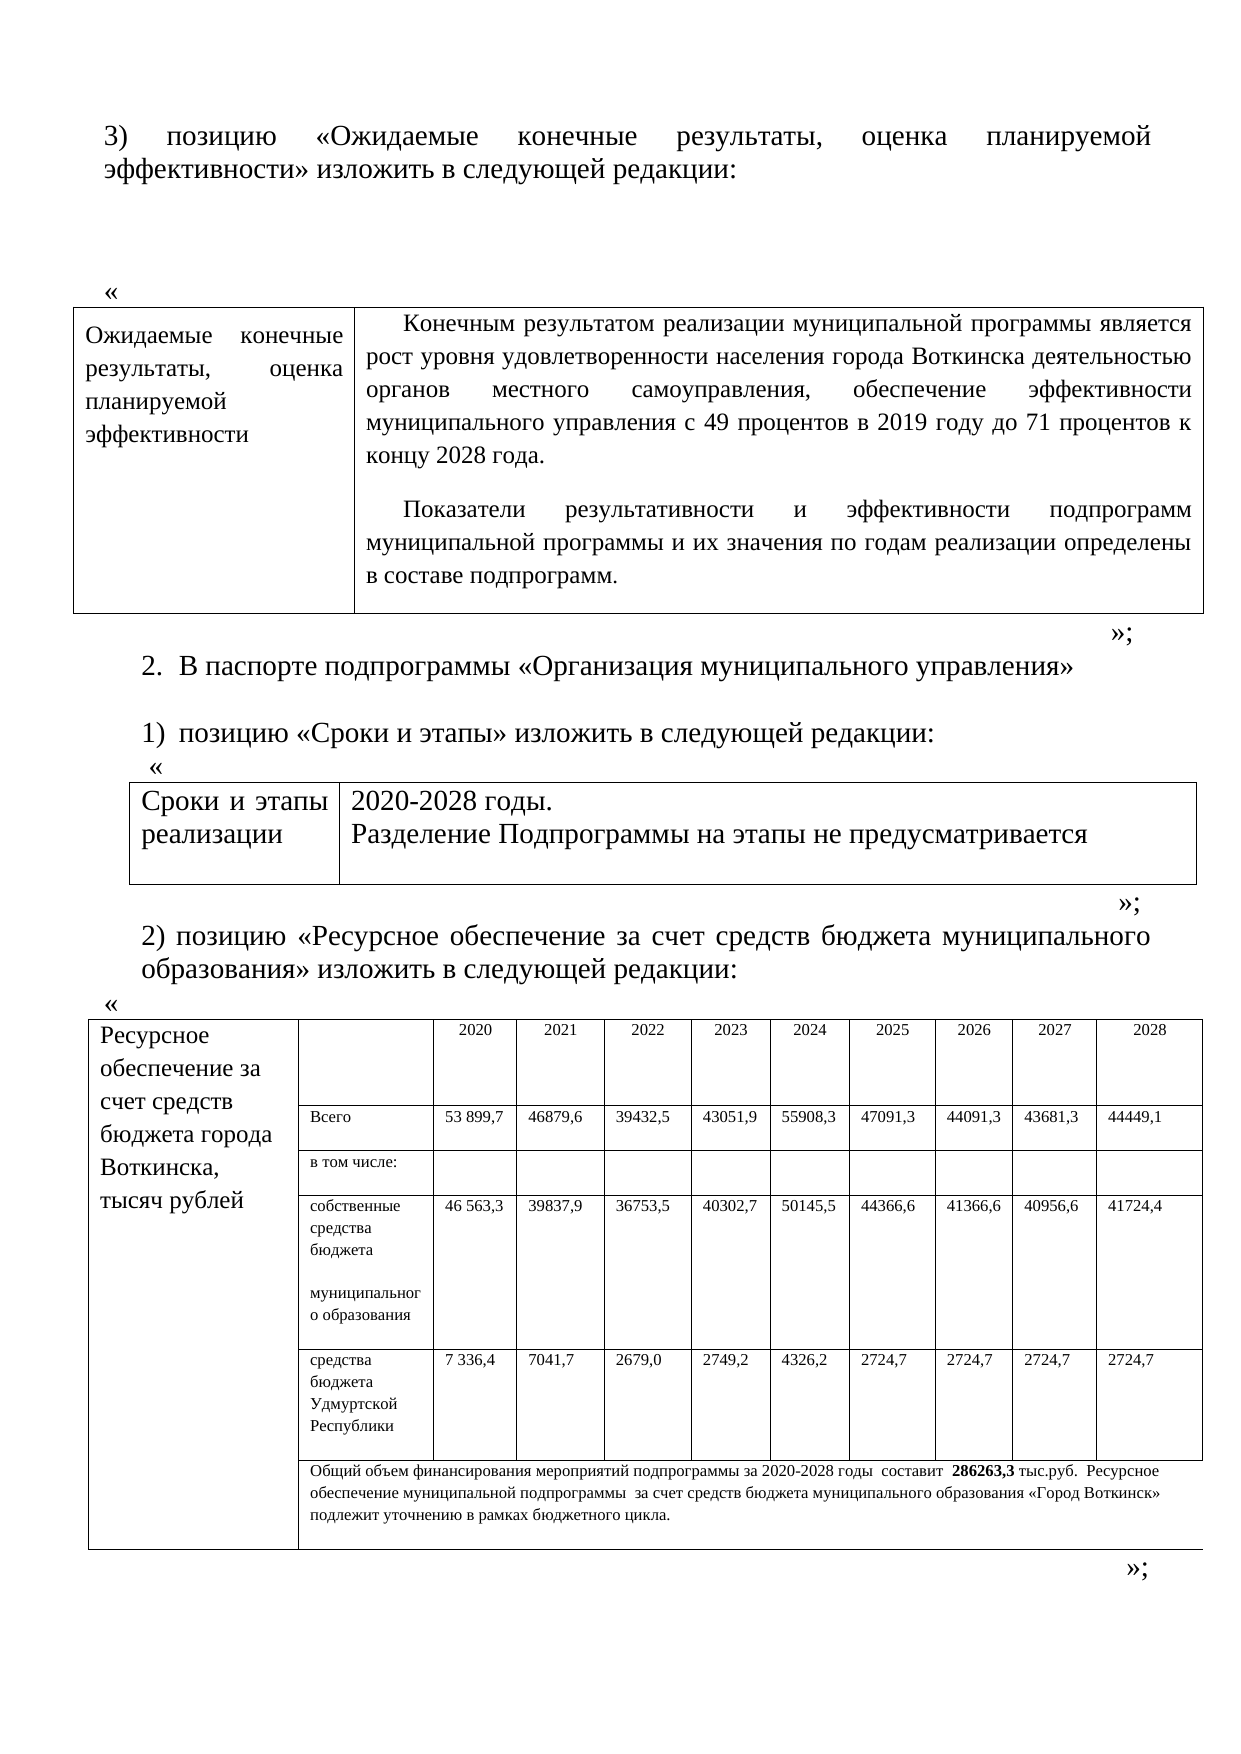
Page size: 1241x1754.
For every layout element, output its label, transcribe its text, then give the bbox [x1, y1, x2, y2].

table_cell средства бюджета Удмуртской Республики [299, 1350, 433, 1460]
table_cell 40302,7 [692, 1196, 770, 1349]
table_header Сроки и этапы реализации [130, 783, 339, 883]
table_cell 7 336,4 [434, 1350, 516, 1460]
table_cell 55908,3 [771, 1106, 849, 1150]
table_cell [434, 1151, 516, 1195]
text 3) позицию «Ожидаемые конечные результаты, оценка планируемой эффективности» изложить в следующей редакции: [103, 118, 1152, 185]
table_cell 41366,6 [936, 1196, 1012, 1349]
table_cell 46879,6 [517, 1106, 604, 1150]
table_header 2024 [771, 1020, 849, 1105]
text 2) позицию «Ресурсное обеспечение за счет средств бюджета муниципального образования» изложить в следующей редакции: [141, 918, 1152, 985]
list В паспорте подпрограммы «Организация муниципального управления» [141, 648, 1152, 681]
table_cell Всего [299, 1106, 433, 1150]
table_cell 41724,4 [1097, 1196, 1202, 1349]
table_cell 2679,0 [605, 1350, 691, 1460]
table_cell 7041,7 [517, 1350, 604, 1460]
table_cell 44366,6 [850, 1196, 935, 1349]
table_cell 39837,9 [517, 1196, 604, 1349]
table_header [299, 1020, 433, 1105]
table_header 2020-2028 годы. Разделение Подпрограммы на этапы не предусматривается [340, 783, 1196, 883]
table_cell 43681,3 [1013, 1106, 1096, 1150]
table_cell [1013, 1151, 1096, 1195]
text « [103, 985, 1152, 1019]
table_cell 44091,3 [936, 1106, 1012, 1150]
table_cell 2724,7 [850, 1350, 935, 1460]
table_header 2020 [434, 1020, 516, 1105]
table_cell 2749,2 [692, 1350, 770, 1460]
table_cell 43051,9 [692, 1106, 770, 1150]
table_cell собственные средства бюджета муниципального образования [299, 1196, 433, 1349]
table_cell 2724,7 [936, 1350, 1012, 1460]
table_cell 36753,5 [605, 1196, 691, 1349]
table_header 2021 [517, 1020, 604, 1105]
list »; [149, 1550, 1152, 1583]
text « [141, 748, 1152, 782]
text »; [103, 614, 1152, 648]
table_header 2023 [692, 1020, 770, 1105]
table_header Ожидаемые конечные результаты, оценка планируемой эффективности [74, 308, 354, 613]
table_cell 50145,5 [771, 1196, 849, 1349]
text »; [141, 885, 1152, 918]
table_header 2027 [1013, 1020, 1096, 1105]
table_cell [850, 1151, 935, 1195]
table_cell [1097, 1151, 1202, 1195]
table_cell 2724,7 [1013, 1350, 1096, 1460]
table_cell 40956,6 [1013, 1196, 1096, 1349]
table_cell 46 563,3 [434, 1196, 516, 1349]
table_cell в том числе: [299, 1151, 433, 1195]
table_header 2026 [936, 1020, 1012, 1105]
text « [103, 273, 1152, 307]
table_cell [771, 1151, 849, 1195]
table_cell [936, 1151, 1012, 1195]
table_header Ресурсное обеспечение за счет средств бюджета города Воткинска, тысяч рублей [89, 1020, 298, 1548]
table_cell 4326,2 [771, 1350, 849, 1460]
list позицию «Сроки и этапы» изложить в следующей редакции: [141, 715, 1152, 748]
table_cell [692, 1151, 770, 1195]
table_cell Общий объем финансирования мероприятий подпрограммы за 2020-2028 годы составит 286263,3 тыс.руб. Ресурсное обеспечение муниципальной подпрограммы за счет средств бюджета муниципального образования «Город Воткинск» подлежит уточнению в рамках бюджетного цикла. [299, 1461, 1203, 1548]
table_header 2028 [1097, 1020, 1202, 1105]
table_header 2022 [605, 1020, 691, 1105]
table_header 2025 [850, 1020, 935, 1105]
table_cell 53 899,7 [434, 1106, 516, 1150]
table_cell 44449,1 [1097, 1106, 1202, 1150]
table_cell 2724,7 [1097, 1350, 1202, 1460]
table_header Конечным результатом реализации муниципальной программы является рост уровня удовлетворенности населения города Воткинска деятельностью органов местного самоуправления, обеспечение эффективности муниципального управления с 49 процентов в 2019 году до 71 процентов к концу 2028 года. Показатели результативности и эффективности подпрограмм муниципальной программы и их значения по годам реализации определены в составе подпрограмм. [355, 308, 1203, 613]
table_cell [517, 1151, 604, 1195]
table_cell 47091,3 [850, 1106, 935, 1150]
table_cell 39432,5 [605, 1106, 691, 1150]
table_cell [605, 1151, 691, 1195]
